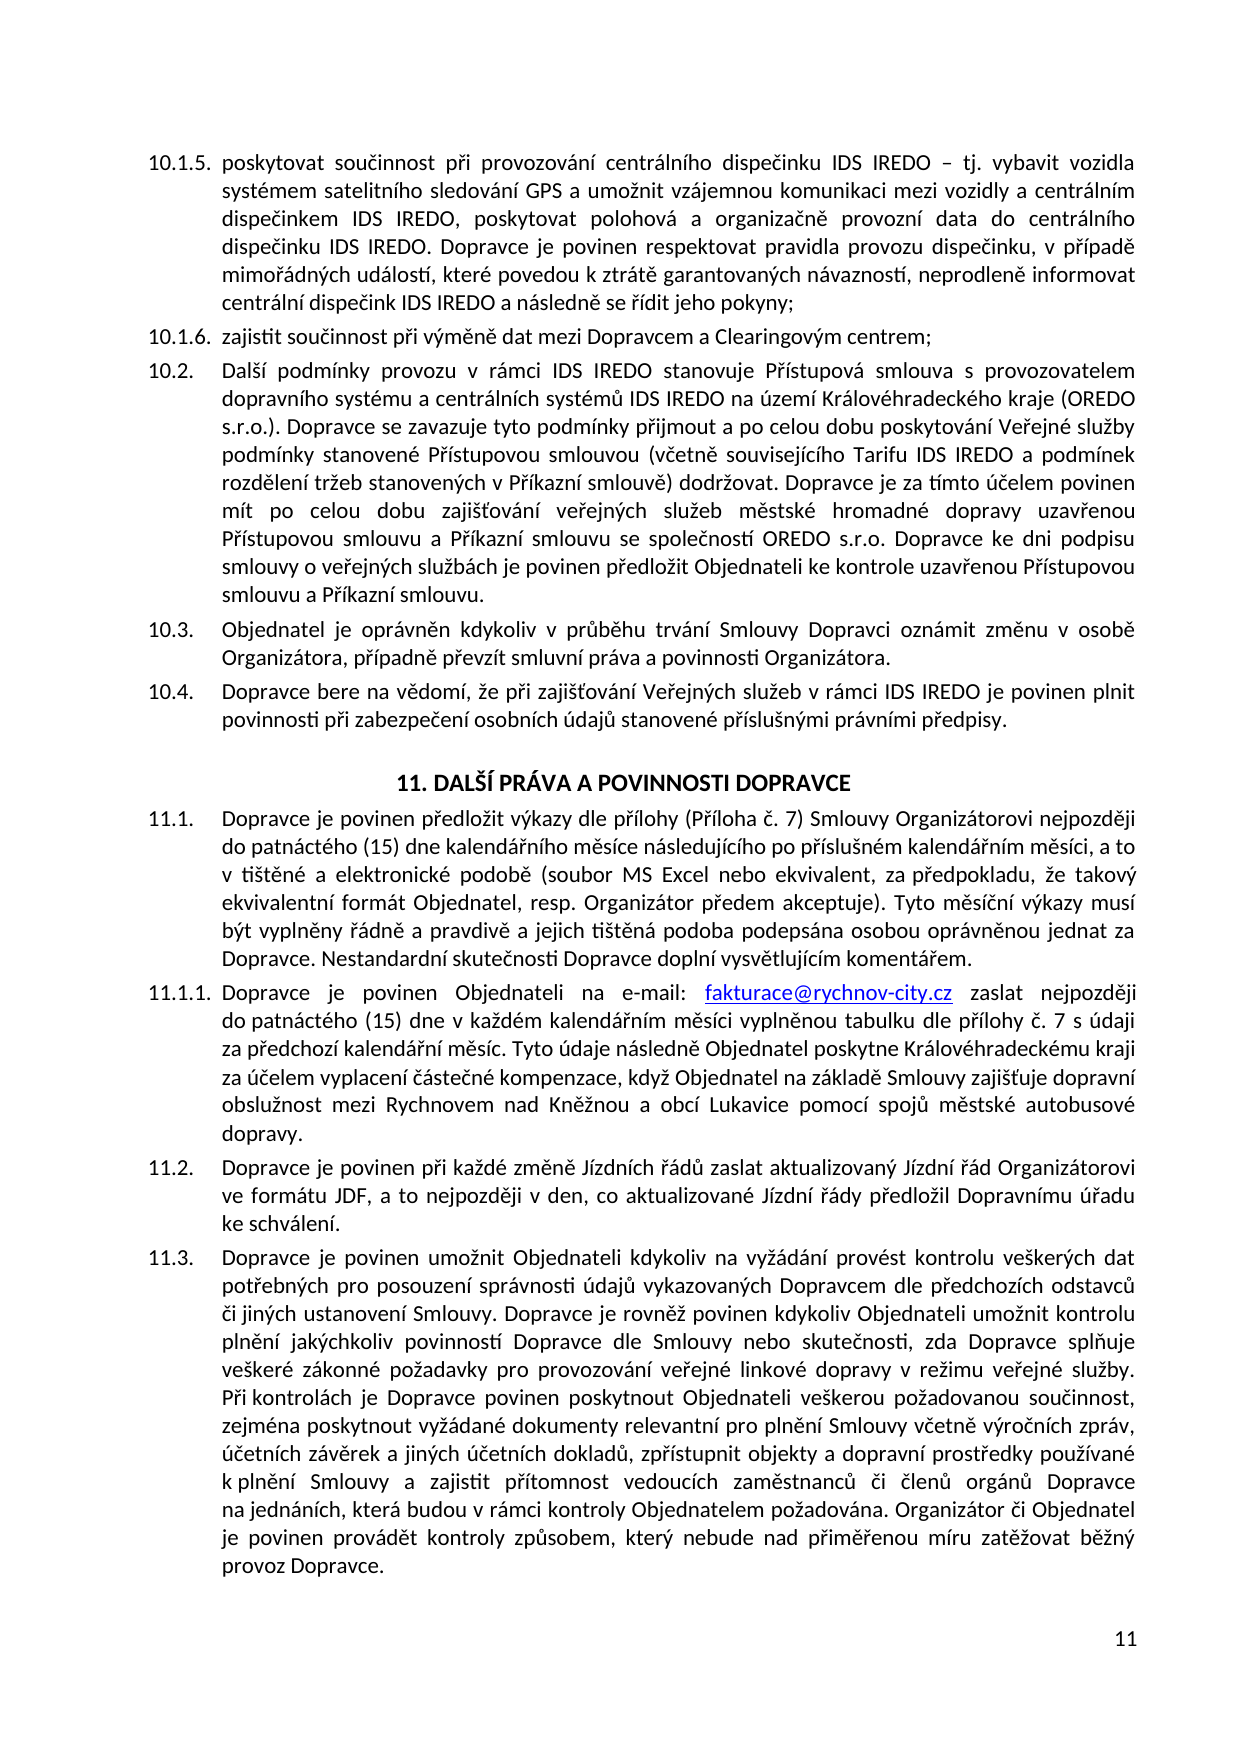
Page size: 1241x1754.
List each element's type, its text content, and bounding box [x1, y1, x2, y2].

list zajistit součinnost při výměně dat mezi Dopravcem a Clearingovým centrem; [148, 322, 1137, 350]
list Dopravce je povinen Objednateli na e-mail: fakturace@rychnov-city.cz zaslat nejpozději do patnáctého (15) dne v každém kalendářním měsíci vyplněnou tabulku dle přílohy č. 7 s údaji za předchozí kalendářní měsíc. Tyto údaje následně Objednatel poskytne Královéhradeckému kraji za účelem vyplacení částečné kompenzace, když Objednatel na základě Smlouvy zajišťuje dopravní obslužnost mezi Rychnovem nad Kněžnou a obcí Lukavice pomocí spojů městské autobusové dopravy. [148, 978, 1137, 1147]
list Další podmínky provozu v rámci IDS IREDO stanovuje Přístupová smlouva s provozovatelem dopravního systému a centrálních systémů IDS IREDO na území Královéhradeckého kraje (OREDO s.r.o.). Dopravce se zavazuje tyto podmínky přijmout a po celou dobu poskytování Veřejné služby podmínky stanovené Přístupovou smlouvou (včetně souvisejícího Tarifu IDS IREDO a podmínek rozdělení tržeb stanovených v Příkazní smlouvě) dodržovat. Dopravce je za tímto účelem povinen mít po celou dobu zajišťování veřejných služeb městské hromadné dopravy uzavřenou Přístupovou smlouvu a Příkazní smlouvu se společností OREDO s.r.o. Dopravce ke dni podpisu smlouvy o veřejných službách je povinen předložit Objednateli ke kontrole uzavřenou Přístupovou smlouvu a Příkazní smlouvu. [148, 356, 1137, 608]
list Objednatel je oprávněn kdykoliv v průběhu trvání Smlouvy Dopravci oznámit změnu v osobě Organizátora, případně převzít smluvní práva a povinnosti Organizátora. [148, 615, 1137, 671]
list poskytovat součinnost při provozování centrálního dispečinku IDS IREDO – tj. vybavit vozidla systémem satelitního sledování GPS a umožnit vzájemnou komunikaci mezi vozidly a centrálním dispečinkem IDS IREDO, poskytovat polohová a organizačně provozní data do centrálního dispečinku IDS IREDO. Dopravce je povinen respektovat pravidla provozu dispečinku, v případě mimořádných událostí, které povedou k ztrátě garantovaných návazností, neprodleně informovat centrální dispečink IDS IREDO a následně se řídit jeho pokyny; [148, 148, 1137, 316]
list Dopravce bere na vědomí, že při zajišťování Veřejných služeb v rámci IDS IREDO je povinen plnit povinnosti při zabezpečení osobních údajů stanovené příslušnými právními předpisy. [148, 677, 1137, 733]
list Dopravce je povinen předložit výkazy dle přílohy (Příloha č. 7) Smlouvy Organizátorovi nejpozději do patnáctého (15) dne kalendářního měsíce následujícího po příslušném kalendářním měsíci, a to v tištěné a elektronické podobě (soubor MS Excel nebo ekvivalent, za předpokladu, že takový ekvivalentní formát Objednatel, resp. Organizátor předem akceptuje). Tyto měsíční výkazy musí být vyplněny řádně a pravdivě a jejich tištěná podoba podepsána osobou oprávněnou jednat za Dopravce. Nestandardní skutečnosti Dopravce doplní vysvětlujícím komentářem. [148, 804, 1137, 972]
list Dopravce je povinen umožnit Objednateli kdykoliv na vyžádání provést kontrolu veškerých dat potřebných pro posouzení správnosti údajů vykazovaných Dopravcem dle předchozích odstavců či jiných ustanovení Smlouvy. Dopravce je rovněž povinen kdykoliv Objednateli umožnit kontrolu plnění jakýchkoliv povinností Dopravce dle Smlouvy nebo skutečnosti, zda Dopravce splňuje veškeré zákonné požadavky pro provozování veřejné linkové dopravy v režimu veřejné služby. Při kontrolách je Dopravce povinen poskytnout Objednateli veškerou požadovanou součinnost, zejména poskytnout vyžádané dokumenty relevantní pro plnění Smlouvy včetně výročních zpráv, účetních závěrek a jiných účetních dokladů, zpřístupnit objekty a dopravní prostředky používané k plnění Smlouvy a zajistit přítomnost vedoucích zaměstnanců či členů orgánů Dopravce na jednáních, která budou v rámci kontroly Objednatelem požadována. Organizátor či Objednatel je povinen provádět kontroly způsobem, který nebude nad přiměřenou míru zatěžovat běžný provoz Dopravce. [148, 1243, 1137, 1579]
list DALŠÍ PRÁVA A POVINNOSTI DOPRAVCE [110, 767, 1137, 798]
list Dopravce je povinen při každé změně Jízdních řádů zaslat aktualizovaný Jízdní řád Organizátorovi ve formátu JDF, a to nejpozději v den, co aktualizované Jízdní řády předložil Dopravnímu úřadu ke schválení. [148, 1153, 1137, 1237]
